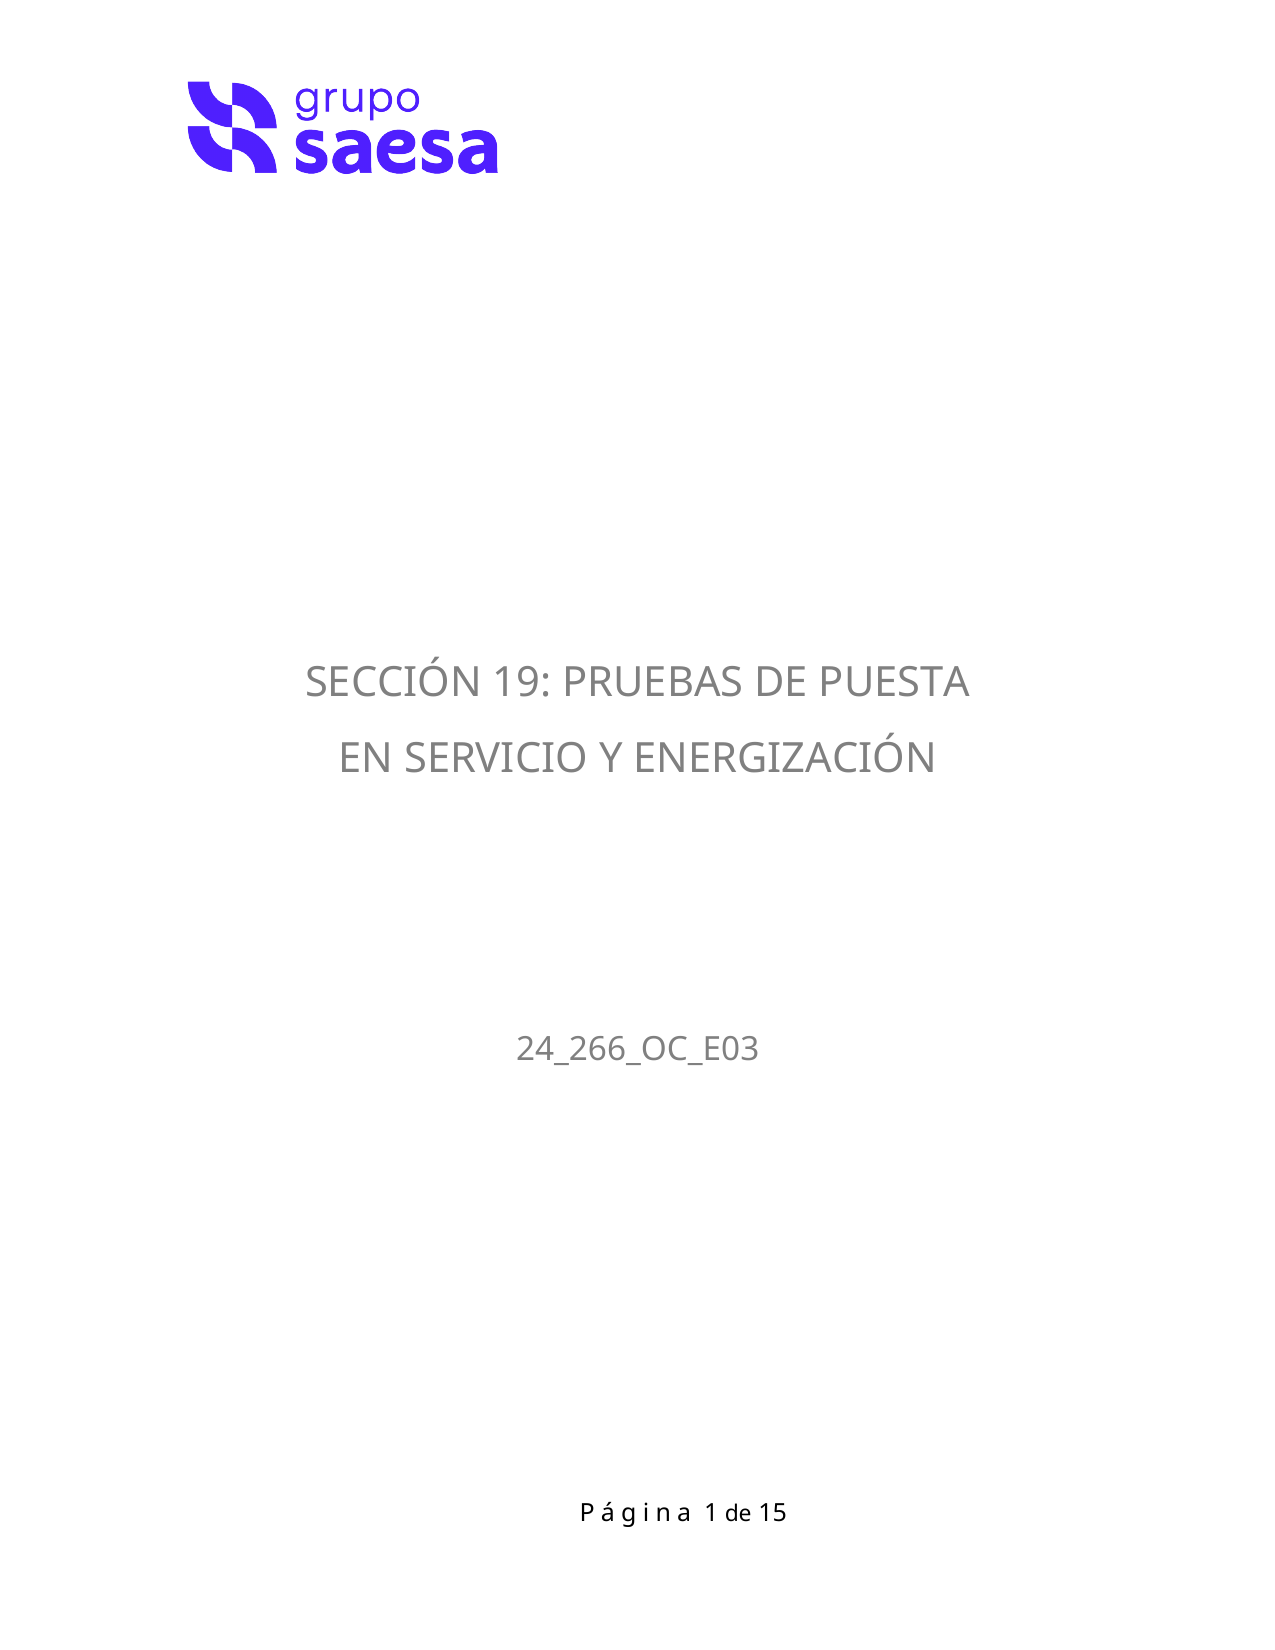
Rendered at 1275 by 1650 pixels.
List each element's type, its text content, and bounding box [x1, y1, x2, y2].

picture [177, 73, 507, 177]
text 24_266_OC_E03 [177, 1025, 1098, 1071]
text EN SERVICIO Y ENERGIZACIÓN [177, 727, 1098, 784]
text SECCIÓN 19: PRUEBAS DE PUESTA [177, 651, 1098, 708]
